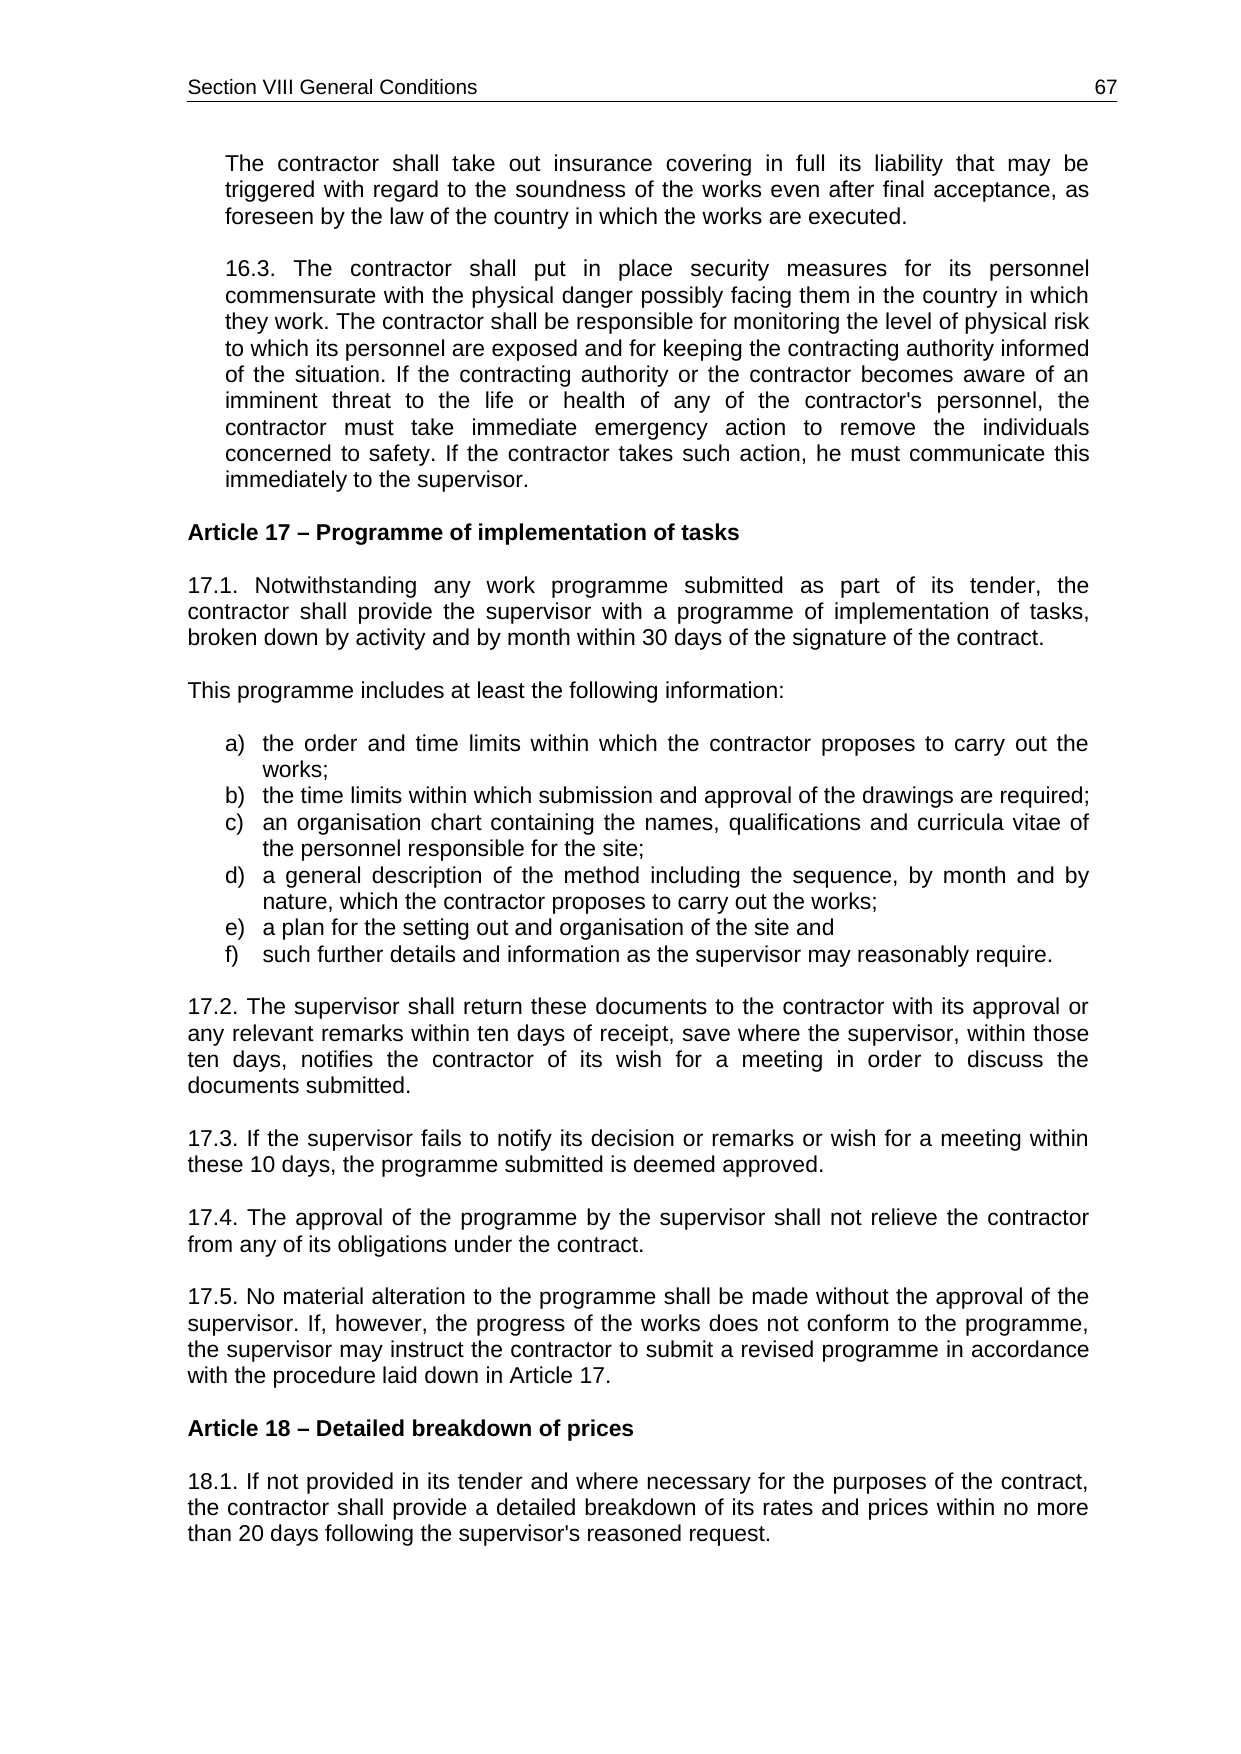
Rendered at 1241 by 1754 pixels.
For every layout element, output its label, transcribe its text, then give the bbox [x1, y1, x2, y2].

text 16.3. The contractor shall put in place security measures for its personnel commensurate with the physical danger possibly facing them in the country in which they work. The contractor shall be responsible for monitoring the level of physical risk to which its personnel are exposed and for keeping the contracting authority informed of the situation. If the contracting authority or the contractor becomes aware of an imminent threat to the life or health of any of the contractor's personnel, the contractor must take immediate emergency action to remove the individuals concerned to safety. If the contractor takes such action, he must communicate this immediately to the supervisor. [225, 255, 1090, 493]
text 17.1. Notwithstanding any work programme submitted as part of its tender, the contractor shall provide the supervisor with a programme of implementation of tasks, broken down by activity and by month within 30 days of the signature of the contract. [187, 572, 1090, 651]
text Article 17 – Programme of implementation of tasks [187, 519, 1090, 545]
text The contractor shall take out insurance covering in full its liability that may be triggered with regard to the soundness of the works even after final acceptance, as foreseen by the law of the country in which the works are executed. [225, 150, 1090, 229]
text 17.3. If the supervisor fails to notify its decision or remarks or wish for a meeting within these 10 days, the programme submitted is deemed approved. [187, 1125, 1090, 1178]
list a general description of the method including the sequence, by month and by nature, which the contractor proposes to carry out the works; [225, 862, 1090, 914]
list the time limits within which submission and approval of the drawings are required; [225, 782, 1090, 809]
text 17.2. The supervisor shall return these documents to the contractor with its approval or any relevant remarks within ten days of receipt, save where the supervisor, within those ten days, notifies the contractor of its wish for a meeting in order to discuss the documents submitted. [187, 993, 1090, 1099]
list a plan for the setting out and organisation of the site and [225, 914, 1090, 941]
text 17.5. No material alteration to the programme shall be made without the approval of the supervisor. If, however, the progress of the works does not conform to the programme, the supervisor may instruct the contractor to submit a revised programme in accordance with the procedure laid down in Article 17. [187, 1283, 1090, 1389]
text Article 18 – Detailed breakdown of prices [187, 1415, 1090, 1441]
list an organisation chart containing the names, qualifications and curricula vitae of the personnel responsible for the site; [225, 809, 1090, 862]
text 18.1. If not provided in its tender and where necessary for the purposes of the contract, the contractor shall provide a detailed breakdown of its rates and prices within no more than 20 days following the supervisor's reasoned request. [187, 1468, 1090, 1547]
list the order and time limits within which the contractor proposes to carry out the works; [225, 730, 1090, 782]
text This programme includes at least the following information: [187, 677, 1090, 703]
text 17.4. The approval of the programme by the supervisor shall not relieve the contractor from any of its obligations under the contract. [187, 1204, 1090, 1257]
list such further details and information as the supervisor may reasonably require. [225, 941, 1090, 967]
